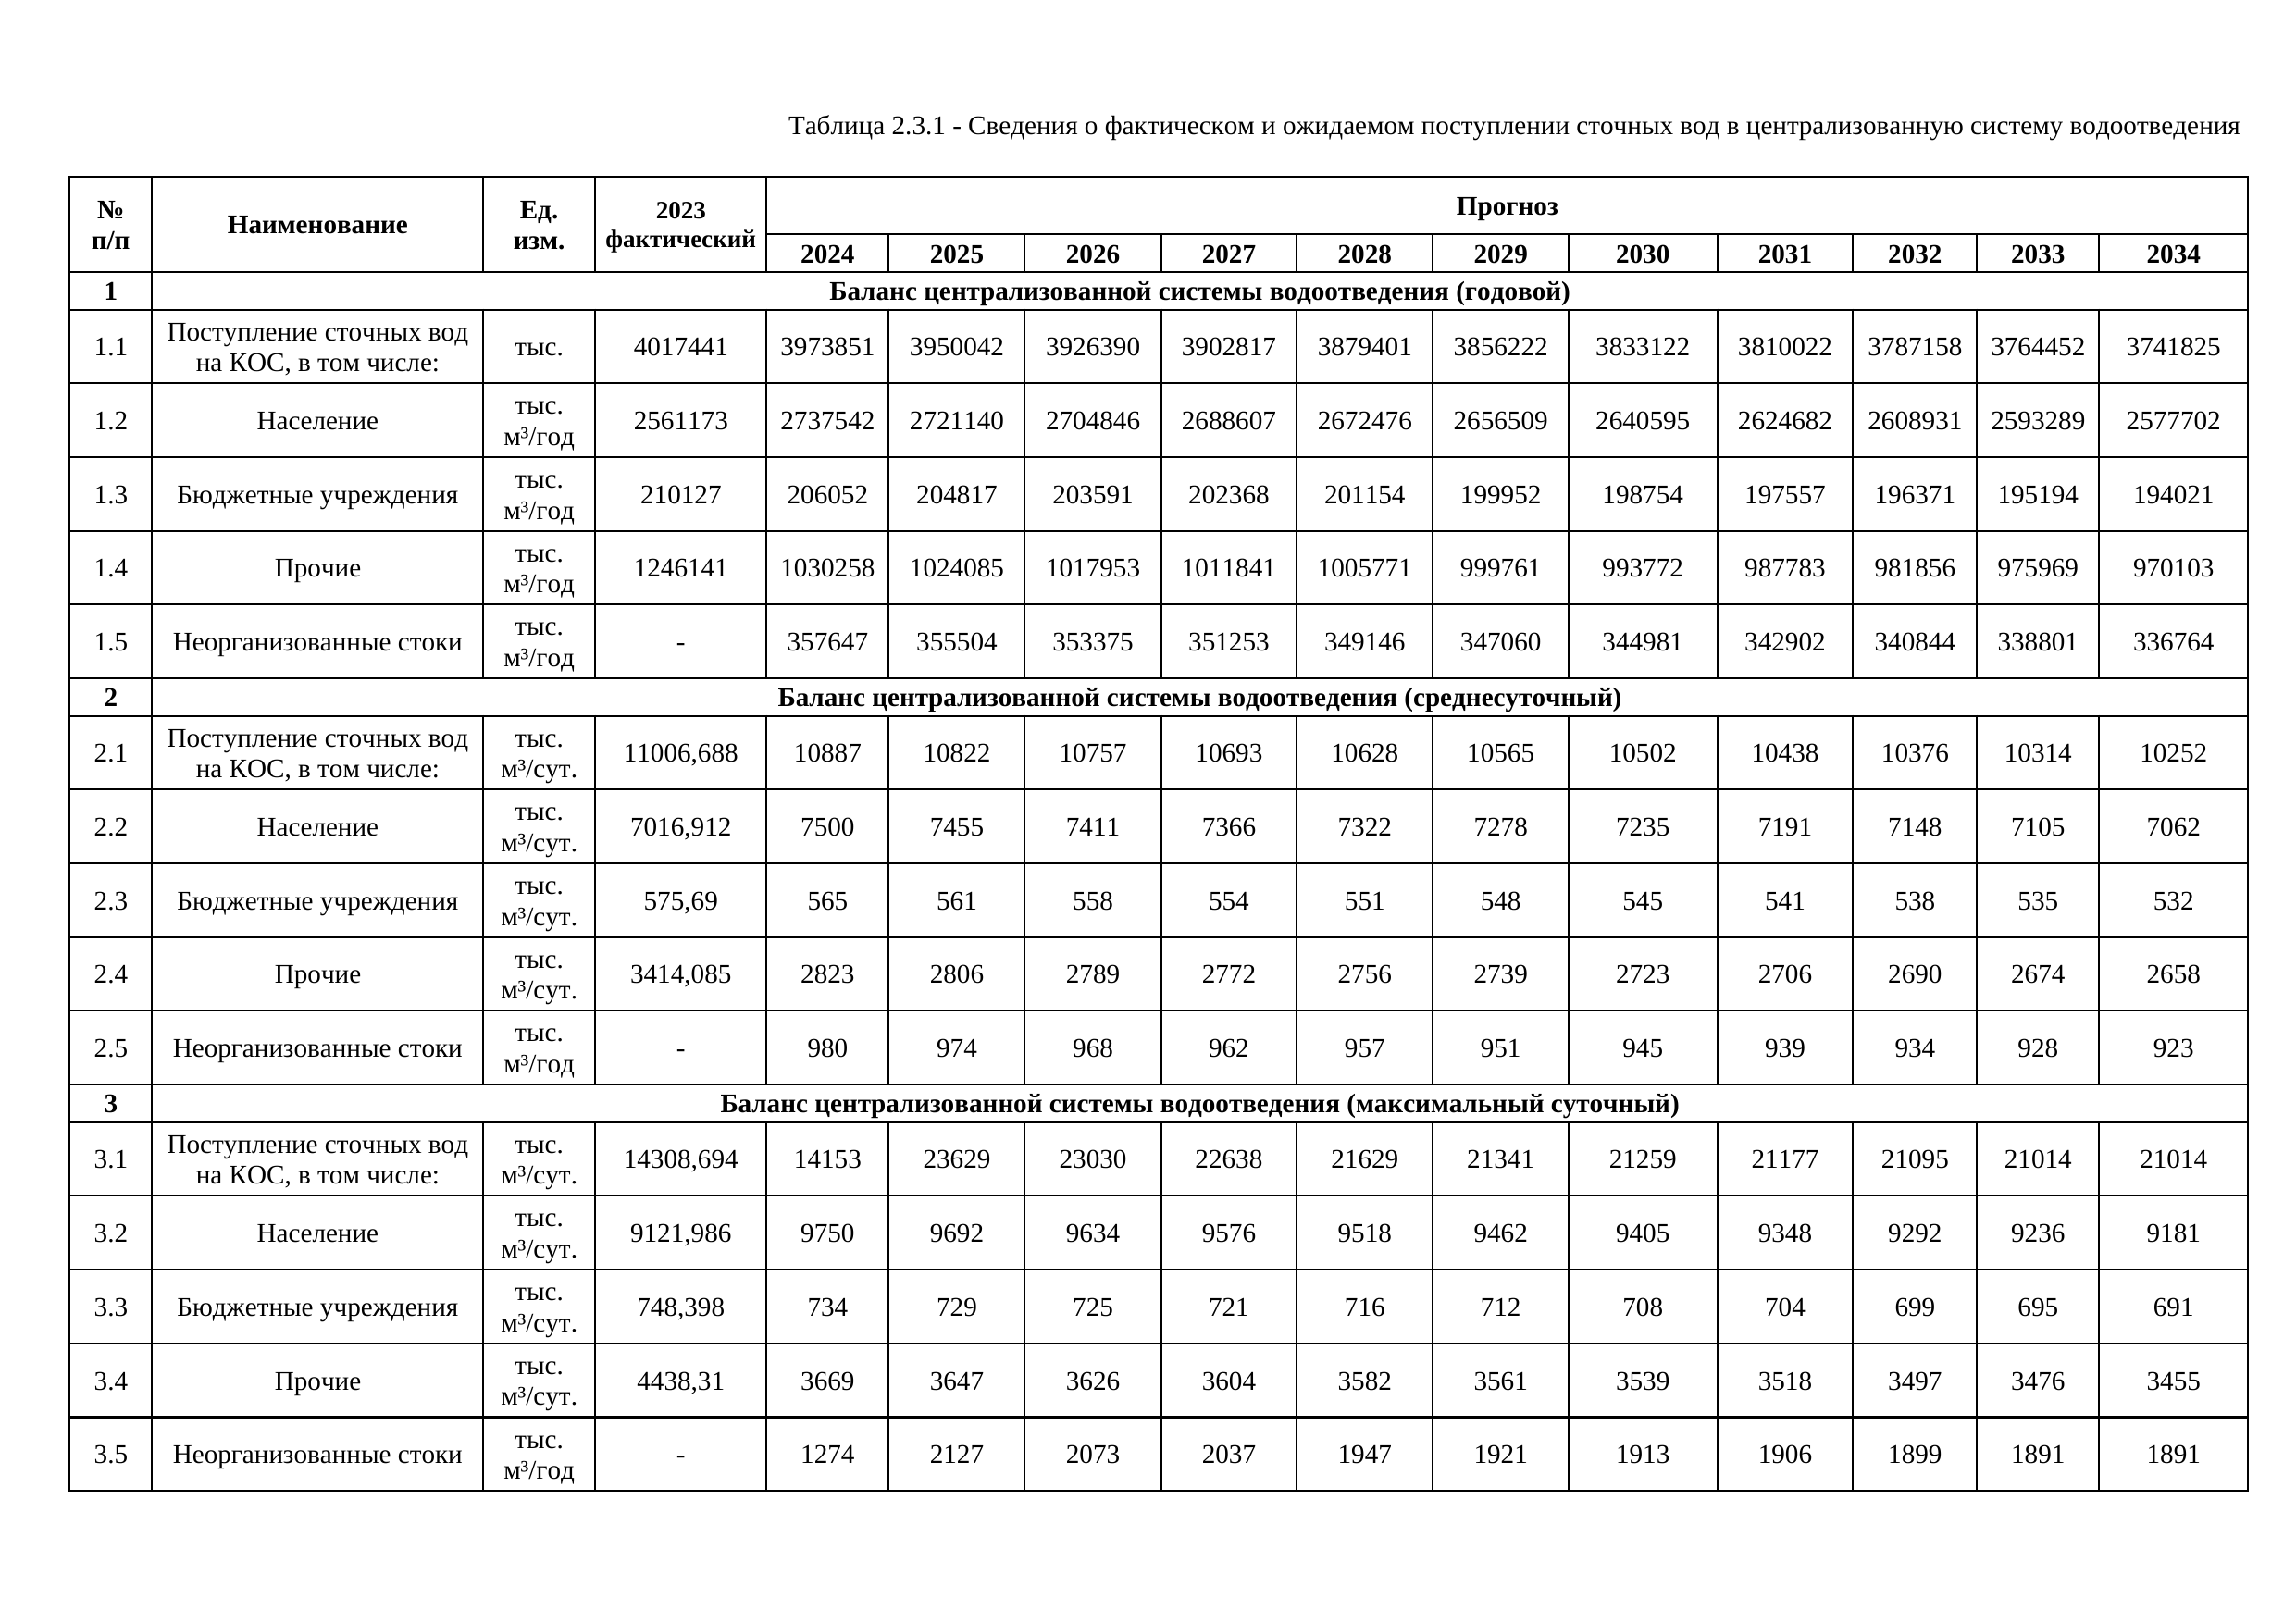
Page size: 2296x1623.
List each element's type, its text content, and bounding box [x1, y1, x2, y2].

table_cell 1.4 [70, 532, 151, 603]
table_cell 1.5 [70, 605, 151, 677]
table_cell 9405 [1570, 1196, 1717, 1269]
table_cell 2127 [889, 1419, 1024, 1490]
table_cell 21014 [2100, 1123, 2247, 1195]
table_cell 3879401 [1297, 311, 1432, 382]
table_cell 2739 [1433, 938, 1568, 1010]
table_cell 355504 [889, 605, 1024, 677]
table_cell 2.2 [70, 790, 151, 862]
table_cell Прочие [153, 1344, 482, 1416]
table_cell 9518 [1297, 1196, 1432, 1269]
table_cell 699 [1854, 1270, 1976, 1343]
table_cell 7191 [1719, 790, 1852, 862]
table_cell 2026 [1025, 235, 1160, 271]
table_cell 9462 [1433, 1196, 1568, 1269]
table_cell 1891 [1978, 1419, 2098, 1490]
table_cell 545 [1570, 864, 1717, 936]
table_cell 2789 [1025, 938, 1160, 1010]
table_cell 981856 [1854, 532, 1976, 603]
table_cell 10376 [1854, 717, 1976, 788]
table_cell 2624682 [1719, 384, 1852, 456]
table_cell 708 [1570, 1270, 1717, 1343]
table_header 2023 фактический [596, 178, 765, 271]
table_cell 975969 [1978, 532, 2098, 603]
table_cell 3669 [767, 1344, 887, 1416]
table_cell 7455 [889, 790, 1024, 862]
table_cell 3833122 [1570, 311, 1717, 382]
table_cell 3626 [1025, 1344, 1160, 1416]
table_cell 7322 [1297, 790, 1432, 862]
table_cell 1005771 [1297, 532, 1432, 603]
table_cell 10438 [1719, 717, 1852, 788]
table_cell 532 [2100, 864, 2247, 936]
table_cell 7500 [767, 790, 887, 862]
table_cell 538 [1854, 864, 1976, 936]
table_cell 535 [1978, 864, 2098, 936]
table_cell 2640595 [1570, 384, 1717, 456]
table_cell 999761 [1433, 532, 1568, 603]
table_cell Бюджетные учреждения [153, 864, 482, 936]
table_cell 4017441 [596, 311, 765, 382]
table_cell 7235 [1570, 790, 1717, 862]
table_cell 9576 [1162, 1196, 1296, 1269]
table_cell 2690 [1854, 938, 1976, 1010]
table_cell Поступление сточных вод на КОС, в том числе: [153, 717, 482, 788]
table_cell 2772 [1162, 938, 1296, 1010]
table_cell тыс. м³/год [484, 1419, 594, 1490]
table_cell 10628 [1297, 717, 1432, 788]
table_cell 197557 [1719, 458, 1852, 529]
table_cell 2593289 [1978, 384, 2098, 456]
table_cell тыс. м³/сут. [484, 790, 594, 862]
table_cell 716 [1297, 1270, 1432, 1343]
table_cell 3.1 [70, 1123, 151, 1195]
table_cell тыс. м³/сут. [484, 1123, 594, 1195]
table_cell 951 [1433, 1011, 1568, 1084]
table_cell 2737542 [767, 384, 887, 456]
table_cell 351253 [1162, 605, 1296, 677]
table_cell 3539 [1570, 1344, 1717, 1416]
table_cell 1.3 [70, 458, 151, 529]
table_cell 14308,694 [596, 1123, 765, 1195]
table_cell 336764 [2100, 605, 2247, 677]
table_cell 3561 [1433, 1344, 1568, 1416]
table_cell 2029 [1433, 235, 1568, 271]
table_cell 3.3 [70, 1270, 151, 1343]
table_cell Неорганизованные стоки [153, 1419, 482, 1490]
table_cell 21341 [1433, 1123, 1568, 1195]
table_cell 2561173 [596, 384, 765, 456]
table_cell 21629 [1297, 1123, 1432, 1195]
table_cell 1947 [1297, 1419, 1432, 1490]
table_cell 9692 [889, 1196, 1024, 1269]
table_cell 202368 [1162, 458, 1296, 529]
table_cell - [596, 1011, 765, 1084]
table_cell тыс. м³/сут. [484, 1196, 594, 1269]
table_cell 3787158 [1854, 311, 1976, 382]
table_cell 9348 [1719, 1196, 1852, 1269]
table_header Ед. изм. [484, 178, 594, 271]
table_cell 2674 [1978, 938, 2098, 1010]
table_header № п/п [70, 178, 151, 271]
table_cell 1891 [2100, 1419, 2247, 1490]
table_cell 957 [1297, 1011, 1432, 1084]
table_cell 721 [1162, 1270, 1296, 1343]
table_cell тыс. м³/сут. [484, 1270, 594, 1343]
table_cell Баланс централизованной системы водоотведения (годовой) [153, 273, 2247, 308]
table_cell 3604 [1162, 1344, 1296, 1416]
table_cell 14153 [767, 1123, 887, 1195]
table_cell 357647 [767, 605, 887, 677]
table_cell 203591 [1025, 458, 1160, 529]
table_cell тыс. м³/год [484, 532, 594, 603]
table_cell 2672476 [1297, 384, 1432, 456]
table_header Прогноз [767, 178, 2247, 233]
table_cell 3.2 [70, 1196, 151, 1269]
table_cell 2608931 [1854, 384, 1976, 456]
table_cell 9292 [1854, 1196, 1976, 1269]
table_cell 338801 [1978, 605, 2098, 677]
table_cell 3.4 [70, 1344, 151, 1416]
table_cell 3455 [2100, 1344, 2247, 1416]
table_cell Прочие [153, 938, 482, 1010]
table_cell тыс. м³/сут. [484, 1344, 594, 1416]
table_cell 2024 [767, 235, 887, 271]
table_cell Население [153, 384, 482, 456]
table_cell 7278 [1433, 790, 1568, 862]
table_cell 1024085 [889, 532, 1024, 603]
table_cell 204817 [889, 458, 1024, 529]
table_cell тыс. м³/год [484, 384, 594, 456]
table_cell 23030 [1025, 1123, 1160, 1195]
table_cell Прочие [153, 532, 482, 603]
table_cell 987783 [1719, 532, 1852, 603]
table_cell 7105 [1978, 790, 2098, 862]
table_cell 206052 [767, 458, 887, 529]
table_cell 2704846 [1025, 384, 1160, 456]
table_cell тыс. м³/год [484, 605, 594, 677]
table_cell 199952 [1433, 458, 1568, 529]
table_cell 734 [767, 1270, 887, 1343]
table_cell 928 [1978, 1011, 2098, 1084]
table_cell Бюджетные учреждения [153, 1270, 482, 1343]
table_cell Бюджетные учреждения [153, 458, 482, 529]
table_cell тыс. [484, 311, 594, 382]
table_cell 3647 [889, 1344, 1024, 1416]
table_cell 2823 [767, 938, 887, 1010]
table_cell 2 [70, 679, 151, 714]
table_cell 1246141 [596, 532, 765, 603]
table_cell 2073 [1025, 1419, 1160, 1490]
table_cell 21259 [1570, 1123, 1717, 1195]
table_cell 691 [2100, 1270, 2247, 1343]
table_cell 993772 [1570, 532, 1717, 603]
table_cell 2723 [1570, 938, 1717, 1010]
table_cell 554 [1162, 864, 1296, 936]
table_cell 195194 [1978, 458, 2098, 529]
table_cell 21095 [1854, 1123, 1976, 1195]
table_cell 2577702 [2100, 384, 2247, 456]
table_cell 9236 [1978, 1196, 2098, 1269]
table_cell Неорганизованные стоки [153, 1011, 482, 1084]
table_cell 2.1 [70, 717, 151, 788]
table_cell 9750 [767, 1196, 887, 1269]
table_cell 2806 [889, 938, 1024, 1010]
table_cell 340844 [1854, 605, 1976, 677]
table_cell 9181 [2100, 1196, 2247, 1269]
table_cell 945 [1570, 1011, 1717, 1084]
table_cell 1921 [1433, 1419, 1568, 1490]
table_cell 695 [1978, 1270, 2098, 1343]
table_cell 575,69 [596, 864, 765, 936]
table_cell 923 [2100, 1011, 2247, 1084]
table_cell 349146 [1297, 605, 1432, 677]
table_cell 7016,912 [596, 790, 765, 862]
table_cell 7062 [2100, 790, 2247, 862]
table_cell 1906 [1719, 1419, 1852, 1490]
table_cell 194021 [2100, 458, 2247, 529]
table_cell 10565 [1433, 717, 1568, 788]
table_cell 4438,31 [596, 1344, 765, 1416]
table_cell 10252 [2100, 717, 2247, 788]
table_cell 9121,986 [596, 1196, 765, 1269]
table_cell 558 [1025, 864, 1160, 936]
table_cell 2031 [1719, 235, 1852, 271]
table_cell 10822 [889, 717, 1024, 788]
table_cell 1899 [1854, 1419, 1976, 1490]
table_cell 21014 [1978, 1123, 2098, 1195]
table_cell 196371 [1854, 458, 1976, 529]
table_cell 10314 [1978, 717, 2098, 788]
table_cell 201154 [1297, 458, 1432, 529]
table_cell 2027 [1162, 235, 1296, 271]
table_cell 2030 [1570, 235, 1717, 271]
table_cell 23629 [889, 1123, 1024, 1195]
table_cell 22638 [1162, 1123, 1296, 1195]
table_cell 3 [70, 1085, 151, 1121]
table_cell 3810022 [1719, 311, 1852, 382]
table_cell 704 [1719, 1270, 1852, 1343]
table_cell 3926390 [1025, 311, 1160, 382]
table_cell 2.4 [70, 938, 151, 1010]
table_cell 541 [1719, 864, 1852, 936]
table_cell Баланс централизованной системы водоотведения (среднесуточный) [153, 679, 2247, 714]
table_cell 7366 [1162, 790, 1296, 862]
table_cell 353375 [1025, 605, 1160, 677]
table_cell Население [153, 790, 482, 862]
table_cell 1.1 [70, 311, 151, 382]
table_cell 7411 [1025, 790, 1160, 862]
table_cell 2028 [1297, 235, 1432, 271]
table_cell 1274 [767, 1419, 887, 1490]
table_cell 2037 [1162, 1419, 1296, 1490]
table_cell 3518 [1719, 1344, 1852, 1416]
table_cell 344981 [1570, 605, 1717, 677]
table_cell 2658 [2100, 938, 2247, 1010]
table_header Наименование [153, 178, 482, 271]
table_cell 2032 [1854, 235, 1976, 271]
table_cell 3.5 [70, 1419, 151, 1490]
text Таблица 2.3.1 - Сведения о фактическом и ожидаемом поступлении сточных вод в централизованную систему водоотведения [68, 109, 2240, 141]
table_cell 1030258 [767, 532, 887, 603]
table_cell 2756 [1297, 938, 1432, 1010]
table_cell тыс. м³/сут. [484, 864, 594, 936]
table_cell тыс. м³/сут. [484, 717, 594, 788]
table_cell 939 [1719, 1011, 1852, 1084]
table_cell 198754 [1570, 458, 1717, 529]
table_cell 10693 [1162, 717, 1296, 788]
table_cell тыс. м³/год [484, 1011, 594, 1084]
table_cell 10502 [1570, 717, 1717, 788]
table_cell тыс. м³/год [484, 458, 594, 529]
table_cell 3476 [1978, 1344, 2098, 1416]
table_cell 2656509 [1433, 384, 1568, 456]
table_cell 3582 [1297, 1344, 1432, 1416]
table_cell 1 [70, 273, 151, 308]
table_cell 3856222 [1433, 311, 1568, 382]
table_cell 565 [767, 864, 887, 936]
table_cell 980 [767, 1011, 887, 1084]
table_cell 1017953 [1025, 532, 1160, 603]
table_cell 962 [1162, 1011, 1296, 1084]
table_cell - [596, 1419, 765, 1490]
table_cell 210127 [596, 458, 765, 529]
table_cell Население [153, 1196, 482, 1269]
table_cell 21177 [1719, 1123, 1852, 1195]
table_cell 1913 [1570, 1419, 1717, 1490]
table_cell 2721140 [889, 384, 1024, 456]
table_cell 2025 [889, 235, 1024, 271]
table_cell 10887 [767, 717, 887, 788]
table_cell 561 [889, 864, 1024, 936]
table_cell 748,398 [596, 1270, 765, 1343]
table_cell 2034 [2100, 235, 2247, 271]
table_cell 2.5 [70, 1011, 151, 1084]
table_cell 712 [1433, 1270, 1568, 1343]
table_cell Поступление сточных вод на КОС, в том числе: [153, 311, 482, 382]
table_cell тыс. м³/сут. [484, 938, 594, 1010]
table_cell 729 [889, 1270, 1024, 1343]
table_cell 3764452 [1978, 311, 2098, 382]
table_cell - [596, 605, 765, 677]
table_cell 3414,085 [596, 938, 765, 1010]
table_cell 551 [1297, 864, 1432, 936]
table_cell 3497 [1854, 1344, 1976, 1416]
table_cell Поступление сточных вод на КОС, в том числе: [153, 1123, 482, 1195]
table_cell 3973851 [767, 311, 887, 382]
table_cell 2706 [1719, 938, 1852, 1010]
table_cell 3902817 [1162, 311, 1296, 382]
table_cell Неорганизованные стоки [153, 605, 482, 677]
table_cell 2688607 [1162, 384, 1296, 456]
table_cell 11006,688 [596, 717, 765, 788]
table_cell 7148 [1854, 790, 1976, 862]
table_cell 3950042 [889, 311, 1024, 382]
table_cell 725 [1025, 1270, 1160, 1343]
table_cell 968 [1025, 1011, 1160, 1084]
table_cell 347060 [1433, 605, 1568, 677]
table_cell 548 [1433, 864, 1568, 936]
table_cell 974 [889, 1011, 1024, 1084]
table_cell Баланс централизованной системы водоотведения (максимальный суточный) [153, 1085, 2247, 1121]
table_cell 2033 [1978, 235, 2098, 271]
table_cell 3741825 [2100, 311, 2247, 382]
table_cell 970103 [2100, 532, 2247, 603]
table_cell 9634 [1025, 1196, 1160, 1269]
table_cell 2.3 [70, 864, 151, 936]
table_cell 1011841 [1162, 532, 1296, 603]
table_cell 1.2 [70, 384, 151, 456]
table_cell 342902 [1719, 605, 1852, 677]
table_cell 934 [1854, 1011, 1976, 1084]
table_cell 10757 [1025, 717, 1160, 788]
